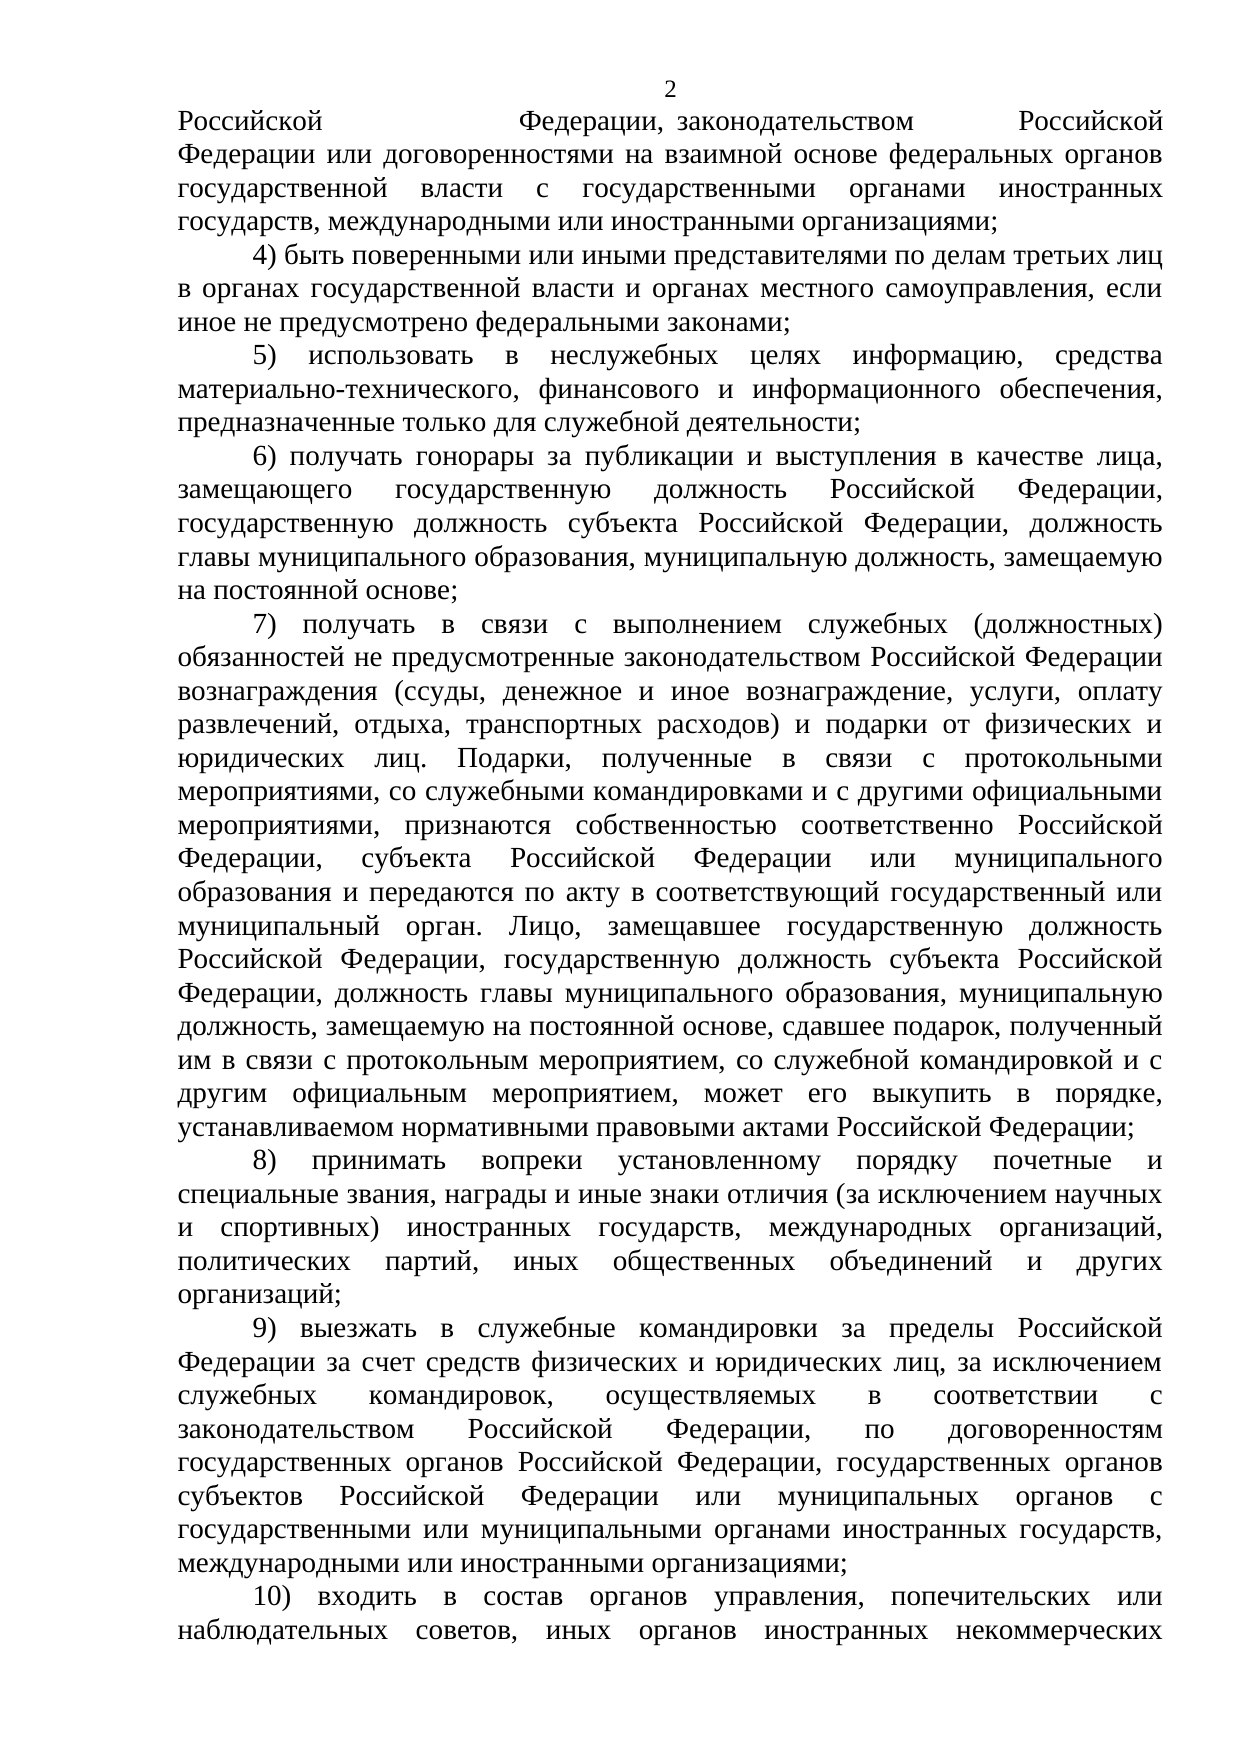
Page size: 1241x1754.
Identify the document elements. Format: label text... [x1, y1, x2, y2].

text 8) принимать вопреки установленному порядку почетные и специальные звания, награды и иные знаки отличия (за исключением научных и спортивных) иностранных государств, международных организаций, политических партий, иных общественных объединений и других организаций; [177, 1142, 1163, 1310]
text 6) получать гонорары за публикации и выступления в качестве лица, замещающего государственную должность Российской Федерации, государственную должность субъекта Российской Федерации, должность главы муниципального образования, муниципальную должность, замещаемую на постоянной основе; [177, 438, 1163, 606]
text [177, 103, 1163, 237]
text 9) выезжать в служебные командировки за пределы Российской Федерации за счет средств физических и юридических лиц, за исключением служебных командировок, осуществляемых в соответствии с законодательством Российской Федерации, по договоренностям государственных органов Российской Федерации, государственных органов субъектов Российской Федерации или муниципальных органов с государственными или муниципальными органами иностранных государств, международными или иностранными организациями; [177, 1310, 1163, 1578]
text 7) получать в связи с выполнением служебных (должностных) обязанностей не предусмотренные законодательством Российской Федерации вознаграждения (ссуды, денежное и иное вознаграждение, услуги, оплату развлечений, отдыха, транспортных расходов) и подарки от физических и юридических лиц. Подарки, полученные в связи с протокольными мероприятиями, со служебными командировками и с другими официальными мероприятиями, признаются собственностью соответственно Российской Федерации, субъекта Российской Федерации или муниципального образования и передаются по акту в соответствующий государственный или муниципальный орган. Лицо, замещавшее государственную должность Российской Федерации, государственную должность субъекта Российской Федерации, должность главы муниципального образования, муниципальную должность, замещаемую на постоянной основе, сдавшее подарок, полученный им в связи с протокольным мероприятием, со служебной командировкой и с другим официальным мероприятием, может его выкупить в порядке, устанавливаемом нормативными правовыми актами Российской Федерации; [177, 606, 1163, 1142]
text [177, 1578, 1163, 1646]
text 4) быть поверенными или иными представителями по делам третьих лиц в органах государственной власти и органах местного самоуправления, если иное не предусмотрено федеральными законами; [177, 237, 1163, 337]
text 5) использовать в неслужебных целях информацию, средства материально-технического, финансового и информационного обеспечения, предназначенные только для служебной деятельности; [177, 337, 1163, 438]
